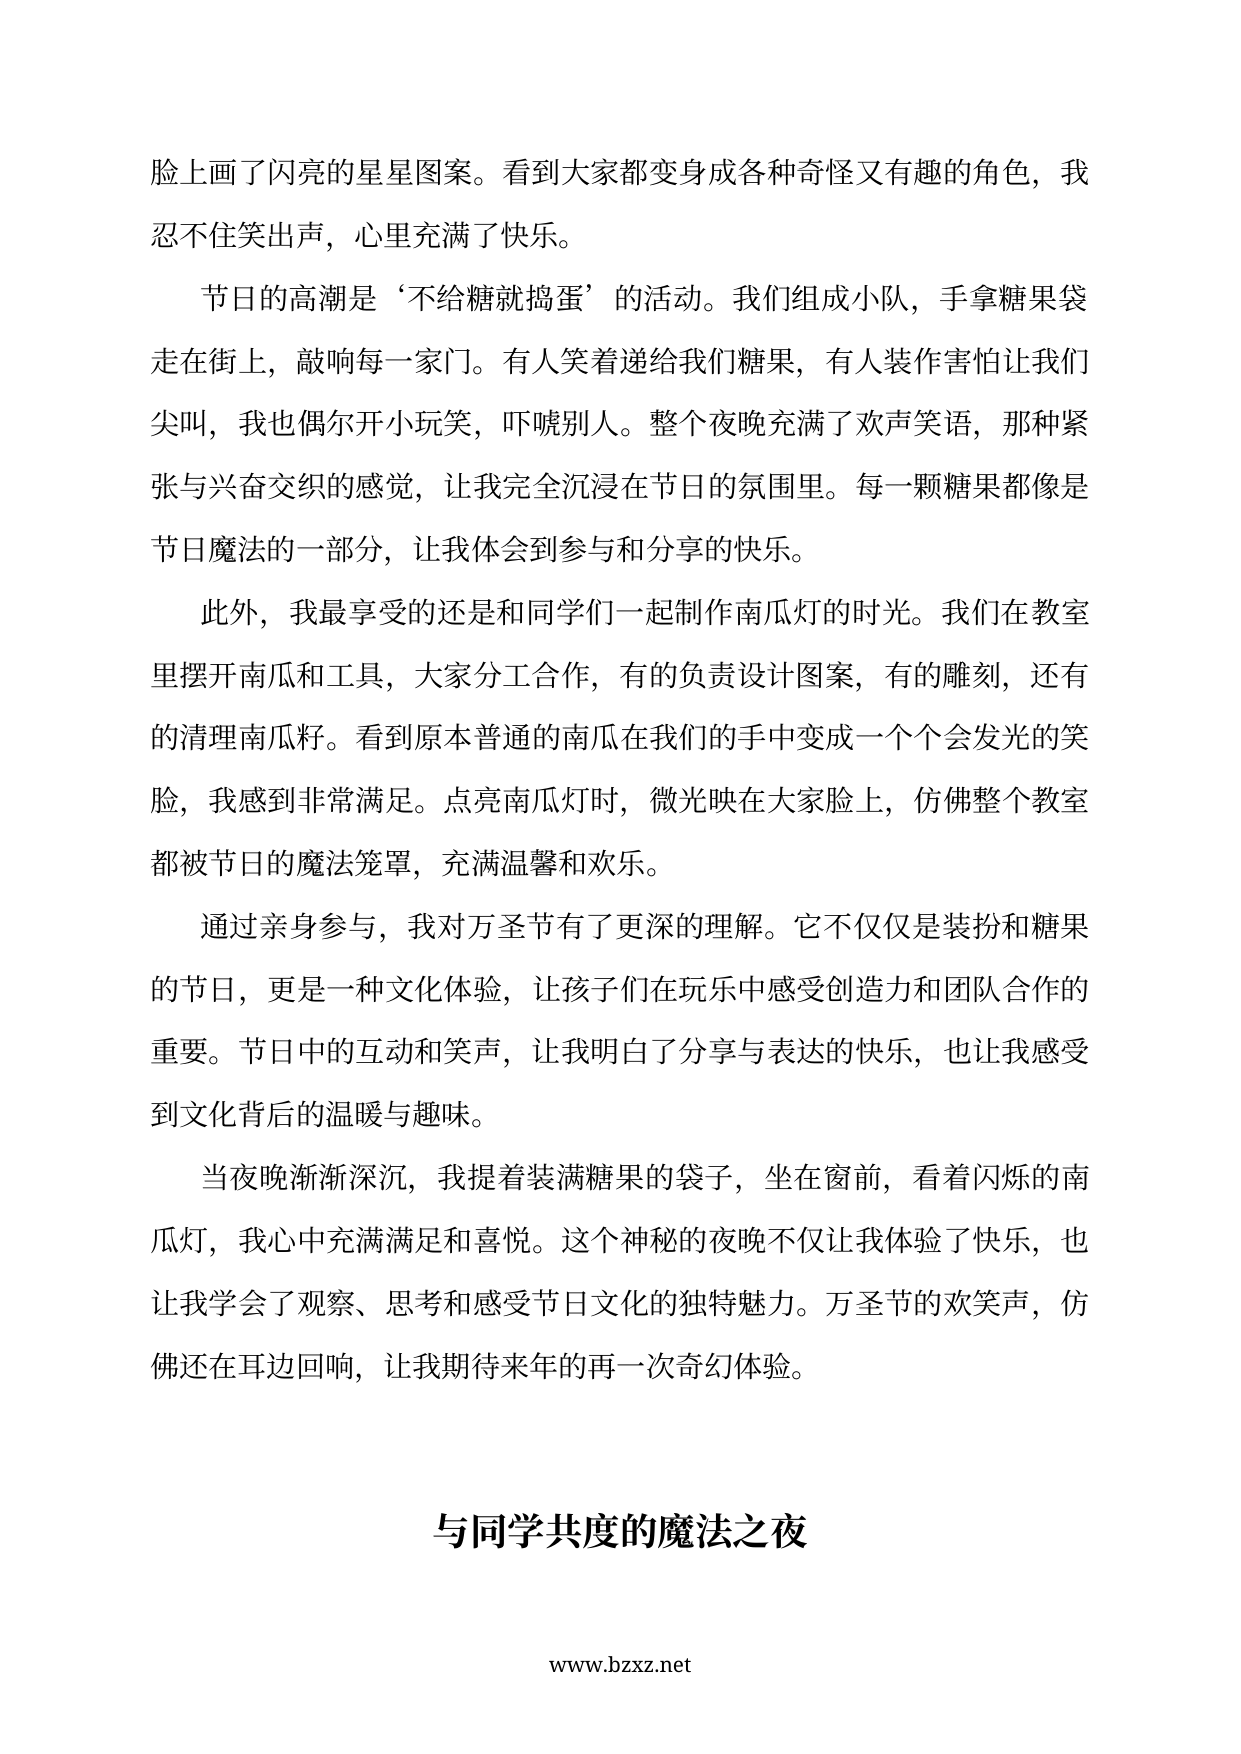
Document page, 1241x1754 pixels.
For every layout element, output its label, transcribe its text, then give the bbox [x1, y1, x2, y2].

subtitle 与同学共度的魔法之夜 [150, 1502, 1090, 1556]
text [150, 150, 1090, 255]
text 当夜晚渐渐深沉，我提着装满糖果的袋子，坐在窗前，看着闪烁的南瓜灯，我心中充满满足和喜悦。这个神秘的夜晚不仅让我体验了快乐，也让我学会了观察、思考和感受节日文化的独特魅力。万圣节的欢笑声，仿佛还在耳边回响，让我期待来年的再一次奇幻体验。 [150, 1155, 1090, 1385]
text 通过亲身参与，我对万圣节有了更深的理解。它不仅仅是装扮和糖果的节日，更是一种文化体验，让孩子们在玩乐中感受创造力和团队合作的重要。节日中的互动和笑声，让我明白了分享与表达的快乐，也让我感受到文化背后的温暖与趣味。 [150, 904, 1090, 1134]
text 节日的高潮是‘不给糖就捣蛋’的活动。我们组成小队，手拿糖果袋，走在街上，敲响每一家门。有人笑着递给我们糖果，有人装作害怕让我们尖叫，我也偶尔开小玩笑，吓唬别人。整个夜晚充满了欢声笑语，那种紧张与兴奋交织的感觉，让我完全沉浸在节日的氛围里。每一颗糖果都像是节日魔法的一部分，让我体会到参与和分享的快乐。 [150, 276, 1090, 569]
text 此外，我最享受的还是和同学们一起制作南瓜灯的时光。我们在教室里摆开南瓜和工具，大家分工合作，有的负责设计图案，有的雕刻，还有的清理南瓜籽。看到原本普通的南瓜在我们的手中变成一个个会发光的笑脸，我感到非常满足。点亮南瓜灯时，微光映在大家脸上，仿佛整个教室都被节日的魔法笼罩，充满温馨和欢乐。 [150, 590, 1090, 883]
